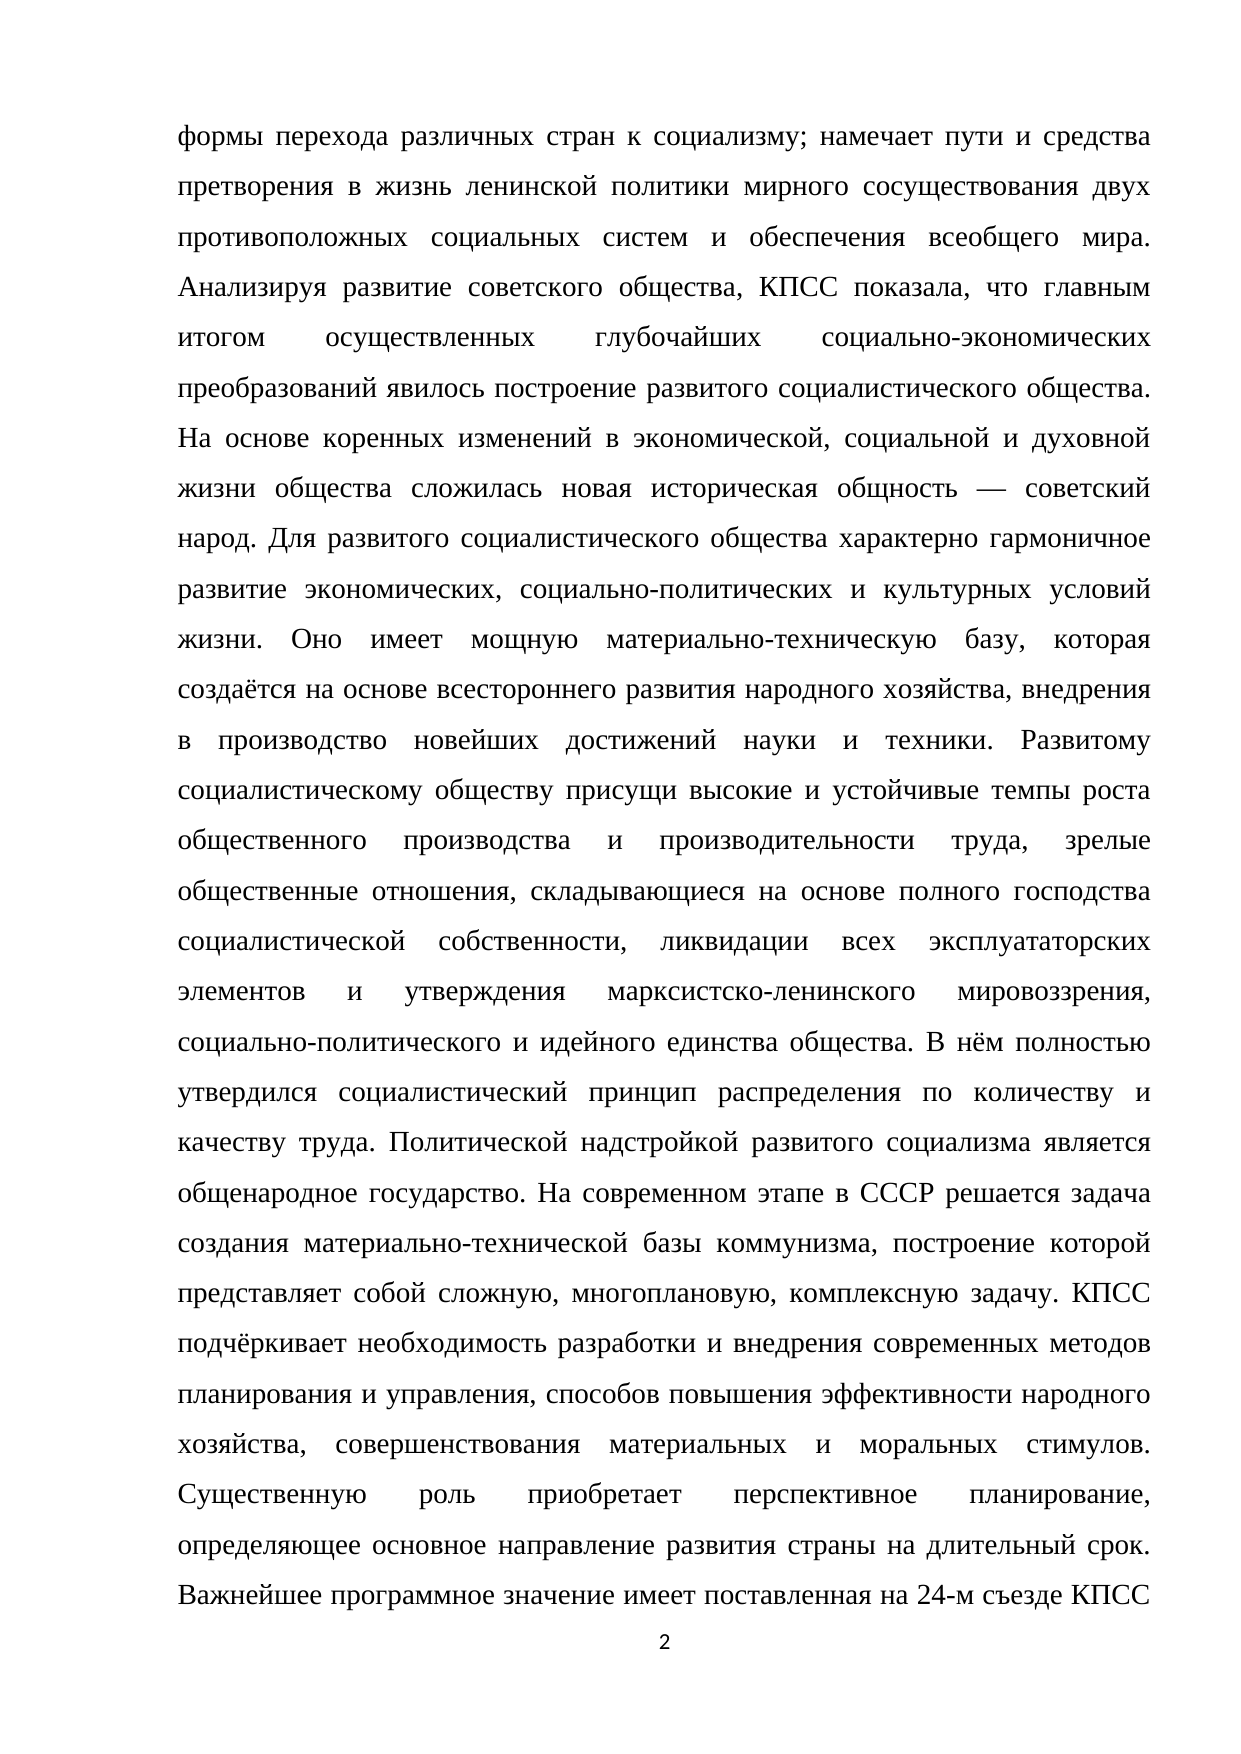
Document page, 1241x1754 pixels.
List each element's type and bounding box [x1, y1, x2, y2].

text [177, 118, 1152, 1611]
